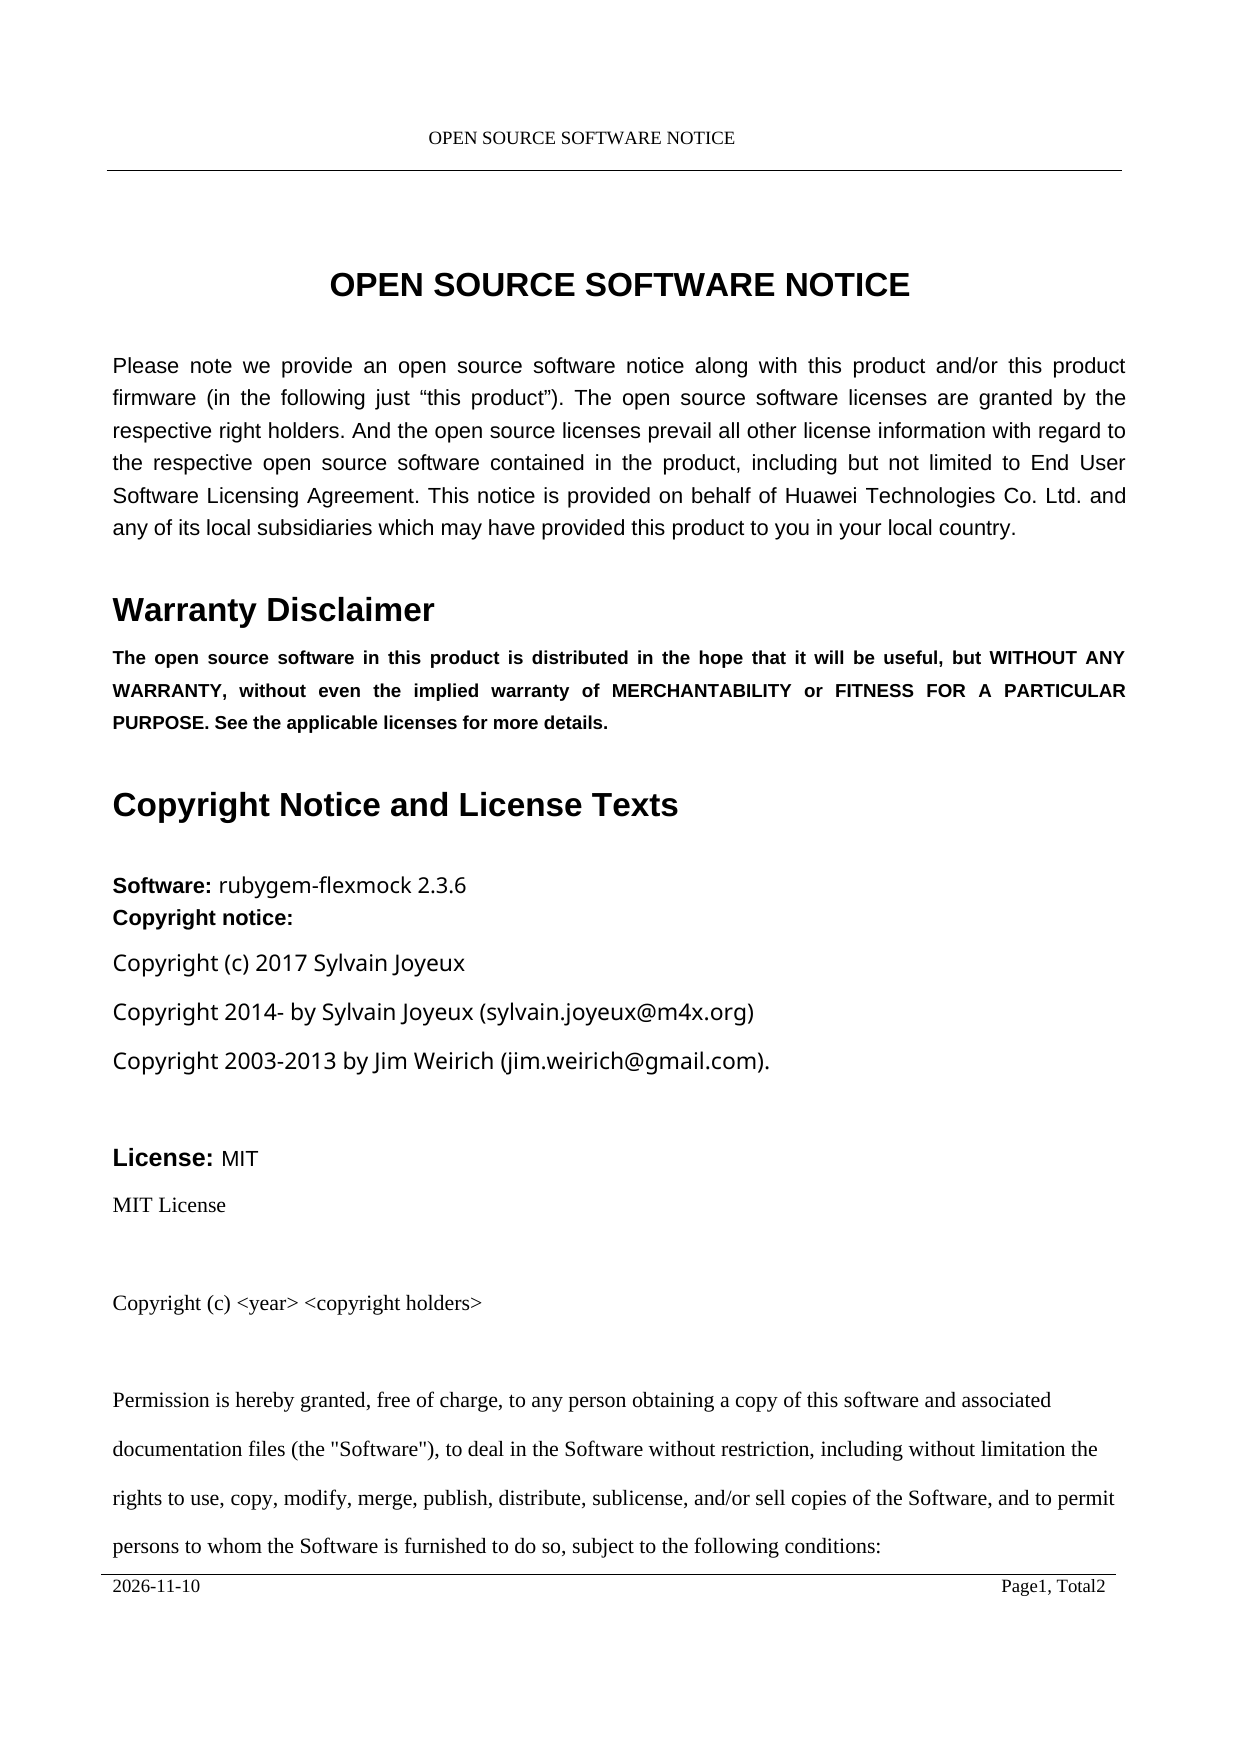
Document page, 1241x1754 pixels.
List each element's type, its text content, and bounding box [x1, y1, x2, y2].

text Copyright Notice and License Texts [112, 771, 1128, 836]
text Copyright notice: [112, 901, 1128, 934]
text License: MIT [112, 1142, 1128, 1174]
text Please note we provide an open source software notice along with this product and/or this product firmware (in the following just “this product”). The open source software licenses are granted by the respective right holders. And the open source licenses prevail all other license information with regard to the respective open source software contained in the product, including but not limited to End User Software Licensing Agreement. This notice is provided on behalf of Huawei Technologies Co. Ltd. and any of its local subsidiaries which may have provided this product to you in your local country. [112, 349, 1128, 544]
text Warranty Disclaimer [112, 576, 1128, 641]
text Copyright (c) 2017 Sylvain Joyeux Copyright 2014- by Sylvain Joyeux (sylvain.joyeux@m4x.org) Copyright 2003-2013 by Jim Weirich (jim.weirich@gmail.com). [112, 947, 1128, 1125]
text The open source software in this product is distributed in the hope that it will be useful, but WITHOUT ANY WARRANTY, without even the implied warranty of MERCHANTABILITY or FITNESS FOR A PARTICULAR PURPOSE. See the applicable licenses for more details. [112, 641, 1128, 739]
text Software: rubygem-flexmock 2.3.6 [112, 869, 1128, 901]
text OPEN SOURCE SOFTWARE NOTICE [112, 251, 1128, 316]
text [112, 1188, 1128, 1562]
